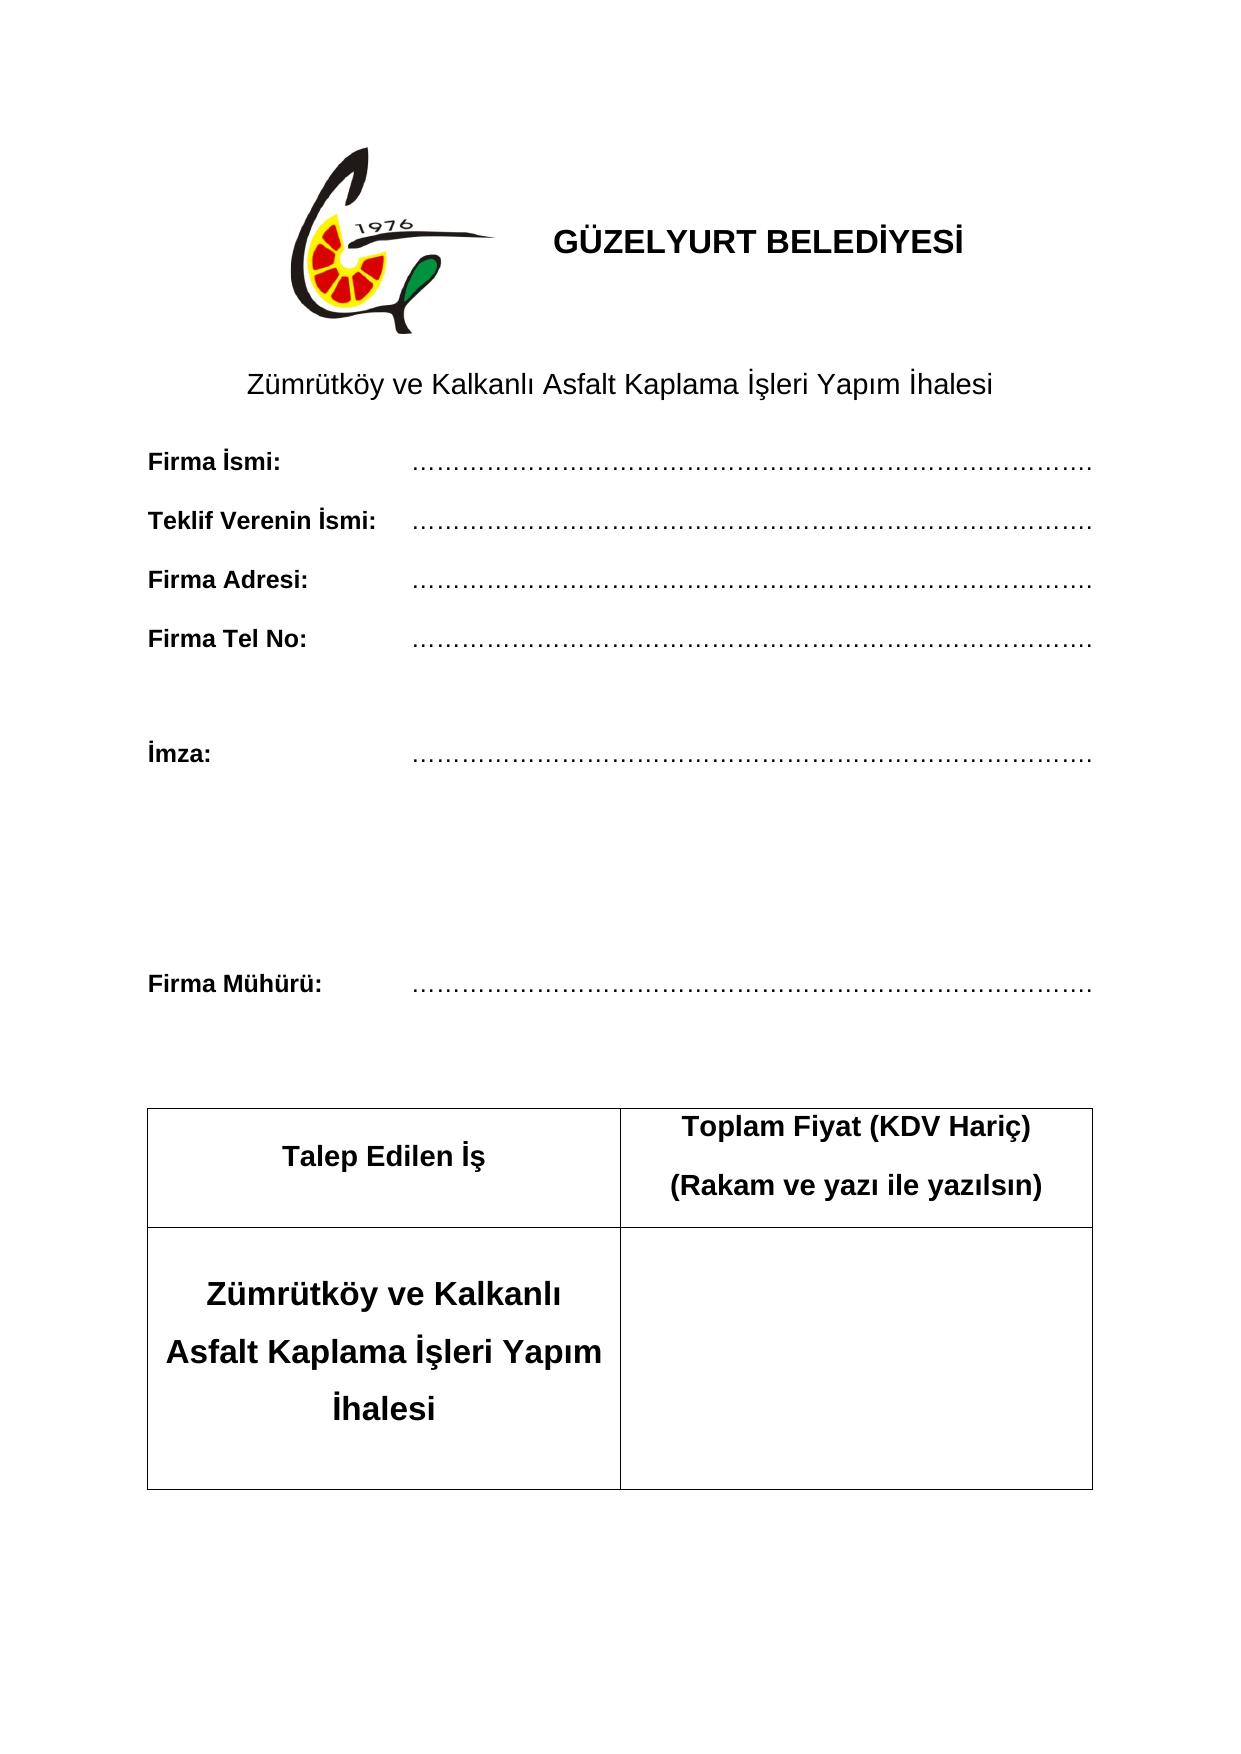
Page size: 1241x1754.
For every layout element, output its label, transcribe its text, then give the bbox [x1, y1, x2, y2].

table_cell ………………………………………………………………………. [399, 594, 1104, 653]
table_header Firma İsmi: [136, 417, 399, 476]
table_cell ………………………………………………………………………. [399, 535, 1104, 594]
table_cell ………………………………………………………………………. [399, 768, 1104, 998]
table_header Toplam Fiyat (KDV Hariç) (Rakam ve yazı ile yazılsın) [621, 1109, 1092, 1227]
table_cell Firma Mühürü: [136, 768, 399, 998]
text Zümrütköy ve Kalkanlı Asfalt Kaplama İşleri Yapım İhalesi [148, 367, 1093, 400]
table_cell ………………………………………………………………………. [399, 476, 1104, 535]
table_cell Zümrütköy ve Kalkanlı Asfalt Kaplama İşleri Yapım İhalesi [148, 1228, 620, 1489]
table_cell ………………………………………………………………………. [399, 653, 1104, 768]
table_header GÜZELYURT BELEDİYESİ [542, 148, 996, 347]
table_header [245, 148, 542, 347]
table_cell [621, 1228, 1092, 1489]
table_cell İmza: [136, 653, 399, 768]
table_cell Teklif Verenin İsmi: [136, 476, 399, 535]
table_cell Firma Adresi: [136, 535, 399, 594]
table_header Talep Edilen İş [148, 1109, 620, 1227]
table_header ………………………………………………………………………. [399, 417, 1104, 476]
picture [290, 147, 496, 334]
table_cell Firma Tel No: [136, 594, 399, 653]
